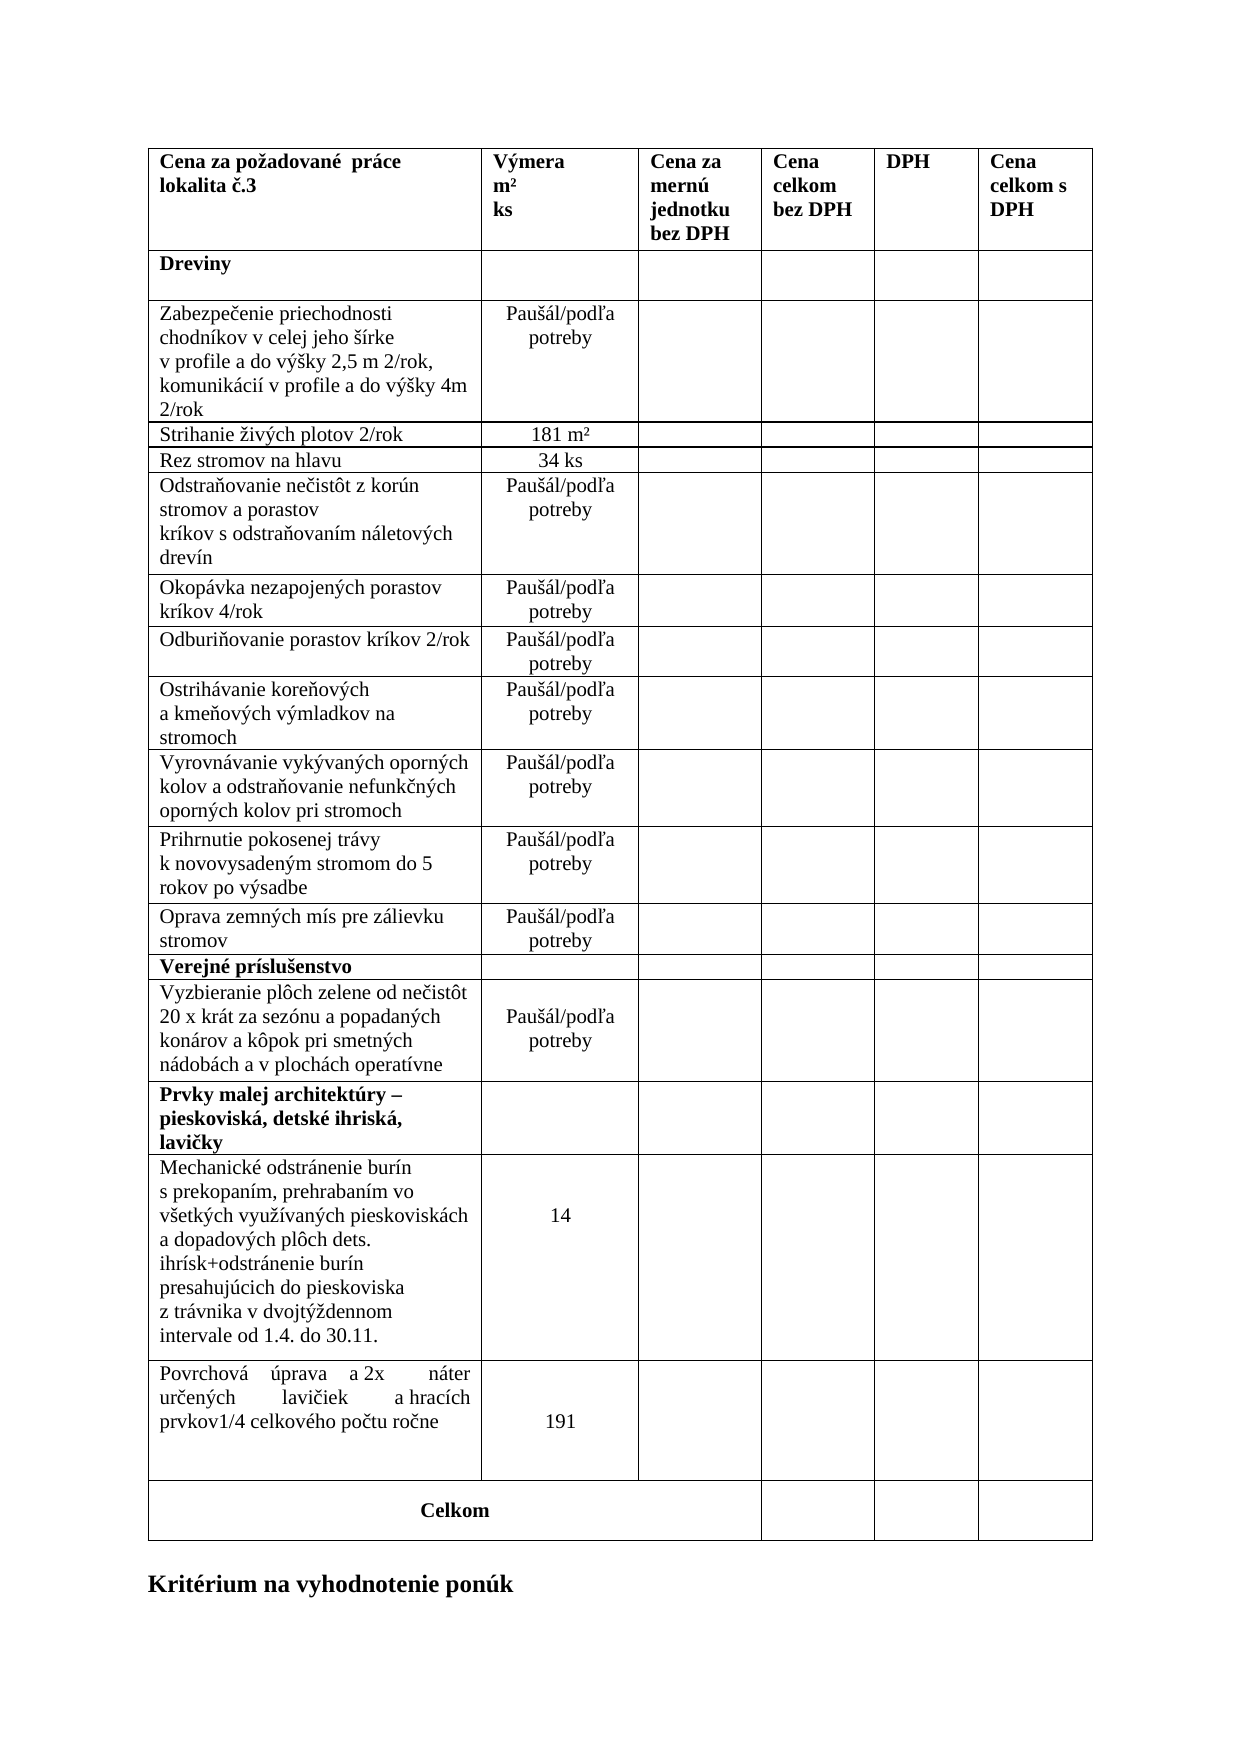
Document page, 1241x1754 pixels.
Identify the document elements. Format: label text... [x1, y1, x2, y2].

table_cell [979, 301, 1092, 421]
table_cell [639, 827, 761, 903]
table_cell [875, 904, 978, 953]
table_cell [979, 1155, 1092, 1360]
table_cell [875, 955, 978, 978]
table_cell [875, 750, 978, 826]
table_cell 191 [482, 1361, 638, 1480]
table_cell Paušál/podľa potreby [482, 750, 638, 826]
table_cell 14 [482, 1155, 638, 1360]
table_cell [762, 827, 874, 903]
table_cell [979, 627, 1092, 676]
table_cell [639, 750, 761, 826]
table_cell [875, 1082, 978, 1154]
table_cell [979, 423, 1092, 446]
table_cell [639, 677, 761, 749]
table_cell [979, 1082, 1092, 1154]
table_cell Paušál/podľa potreby [482, 575, 638, 626]
table_cell [875, 1361, 978, 1480]
table_cell [979, 904, 1092, 953]
table_header Cena za požadované práce lokalita č.3 [149, 149, 481, 250]
table_cell [762, 627, 874, 676]
table_cell [979, 1481, 1092, 1539]
table_cell Celkom [149, 1481, 761, 1539]
table_cell Paušál/podľa potreby [482, 627, 638, 676]
table_cell Paušál/podľa potreby [482, 301, 638, 421]
table_cell [979, 1361, 1092, 1480]
table_cell [639, 301, 761, 421]
table_cell Paušál/podľa potreby [482, 473, 638, 574]
table_cell [979, 980, 1092, 1081]
table_cell [875, 980, 978, 1081]
table_cell [979, 251, 1092, 300]
table_cell Vyzbieranie plôch zelene od nečistôt 20 x krát za sezónu a popadaných konárov a kôpok pri smetných nádobách a v plochách operatívne [149, 980, 481, 1081]
table_cell 34 ks [482, 448, 638, 472]
table_cell Vyrovnávanie vykývaných oporných kolov a odstraňovanie nefunkčných oporných kolov pri stromoch [149, 750, 481, 826]
table_cell Verejné príslušenstvo [149, 955, 481, 978]
table_cell [639, 627, 761, 676]
table_cell [875, 1481, 978, 1539]
table_cell Paušál/podľa potreby [482, 980, 638, 1081]
table_cell 181 m² [482, 423, 638, 446]
table_cell [639, 955, 761, 978]
table_cell Oprava zemných mís pre zálievku stromov [149, 904, 481, 953]
table_cell [875, 473, 978, 574]
table_cell [639, 904, 761, 953]
table_cell [979, 448, 1092, 472]
table_cell [875, 423, 978, 446]
table_header Výmera m² ks [482, 149, 638, 250]
table_cell [639, 448, 761, 472]
table_cell Odburiňovanie porastov kríkov 2/rok [149, 627, 481, 676]
text Kritérium na vyhodnotenie ponúk [148, 1569, 1093, 1598]
table_cell [875, 1155, 978, 1360]
table_cell [979, 955, 1092, 978]
table_cell [875, 627, 978, 676]
table_header Cena celkom s DPH [979, 149, 1092, 250]
table_cell [875, 301, 978, 421]
table_cell [639, 423, 761, 446]
table_cell Paušál/podľa potreby [482, 827, 638, 903]
table_cell Odstraňovanie nečistôt z korún stromov a porastov kríkov s odstraňovaním náletových drevín [149, 473, 481, 574]
table_cell [762, 980, 874, 1081]
table_cell [762, 750, 874, 826]
table_cell [482, 251, 638, 300]
table_cell Ostrihávanie koreňových a kmeňových výmladkov na stromoch [149, 677, 481, 749]
table_cell [762, 1361, 874, 1480]
table_cell [979, 473, 1092, 574]
table_cell [875, 575, 978, 626]
table_cell Prvky malej architektúry – pieskoviská, detské ihriská, lavičky [149, 1082, 481, 1154]
table_cell [979, 750, 1092, 826]
table_cell [762, 301, 874, 421]
table_cell [762, 575, 874, 626]
table_cell [762, 448, 874, 472]
table_cell [639, 980, 761, 1081]
table_cell [639, 1361, 761, 1480]
table_cell [762, 1082, 874, 1154]
table_cell Paušál/podľa potreby [482, 904, 638, 953]
table_cell Povrchová úprava a 2x náter určených lavičiek a hracích prvkov1/4 celkového počtu ročne [149, 1361, 481, 1480]
table_cell [762, 904, 874, 953]
table_cell Mechanické odstránenie burín s prekopaním, prehrabaním vo všetkých využívaných pieskoviskách a dopadových plôch dets. ihrísk+odstránenie burín presahujúcich do pieskoviska z trávnika v dvojtýždennom intervale od 1.4. do 30.11. [149, 1155, 481, 1360]
table_cell [762, 423, 874, 446]
table_cell Rez stromov na hlavu [149, 448, 481, 472]
table_cell Okopávka nezapojených porastov kríkov 4/rok [149, 575, 481, 626]
table_cell [979, 575, 1092, 626]
table_cell [639, 1082, 761, 1154]
table_header DPH [875, 149, 978, 250]
table_cell [639, 1155, 761, 1360]
table_header Cena celkom bez DPH [762, 149, 874, 250]
table_cell Dreviny [149, 251, 481, 300]
table_cell [979, 677, 1092, 749]
table_cell [762, 677, 874, 749]
table_cell [762, 1481, 874, 1539]
table_header Cena za mernú jednotku bez DPH [639, 149, 761, 250]
table_cell [639, 473, 761, 574]
table_cell [482, 955, 638, 978]
table_cell Zabezpečenie priechodnosti chodníkov v celej jeho šírke v profile a do výšky 2,5 m 2/rok, komunikácií v profile a do výšky 4m 2/rok [149, 301, 481, 421]
table_cell [875, 827, 978, 903]
table_cell [875, 251, 978, 300]
table_cell [979, 827, 1092, 903]
table_cell [762, 473, 874, 574]
table_cell [639, 575, 761, 626]
table_cell [875, 677, 978, 749]
table_cell [762, 251, 874, 300]
table_cell Prihrnutie pokosenej trávy k novovysadeným stromom do 5 rokov po výsadbe [149, 827, 481, 903]
table_cell [762, 955, 874, 978]
table_cell [875, 448, 978, 472]
table_cell [482, 1082, 638, 1154]
table_cell [762, 1155, 874, 1360]
table_cell Paušál/podľa potreby [482, 677, 638, 749]
table_cell [639, 251, 761, 300]
table_cell Strihanie živých plotov 2/rok [149, 423, 481, 446]
